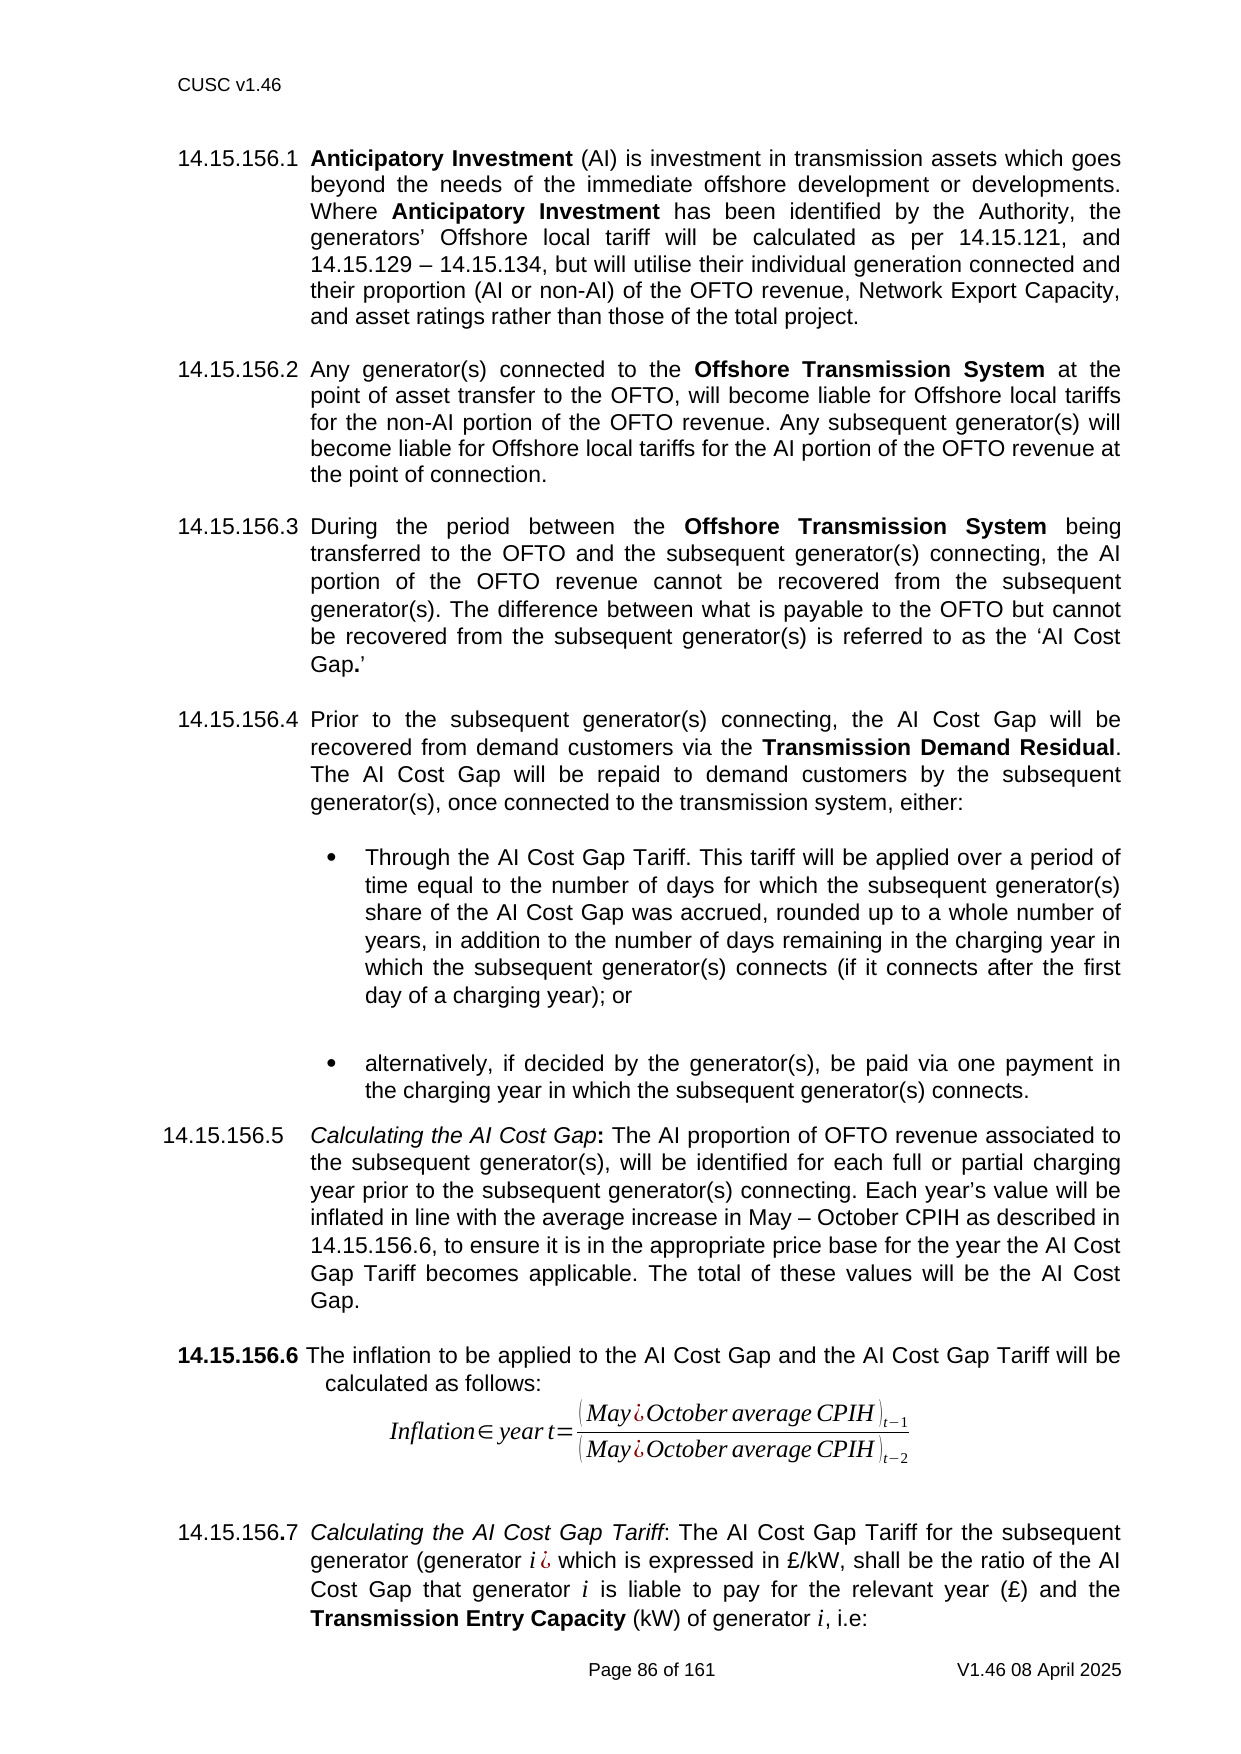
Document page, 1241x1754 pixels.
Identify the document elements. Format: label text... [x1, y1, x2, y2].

text 14.15.156.7 Calculating the AI Cost Gap Tariff: The AI Cost Gap Tariff for the subsequent generator (generator which is expressed in £/kW, shall be the ratio of the AI Cost Gap that generator is liable to pay for the relevant year (£) and the Transmission Entry Capacity (kW) of generator , i.e: [177, 1519, 1121, 1632]
text 14.15.156.6 The inflation to be applied to the AI Cost Gap and the AI Cost Gap Tariff will be calculated as follows: [177, 1342, 1121, 1396]
list alternatively, if decided by the generator(s), be paid via one payment in the charging year in which the subsequent generator(s) connects. [327, 1050, 1121, 1104]
text 14.15.156.1 Anticipatory Investment (AI) is investment in transmission assets which goes beyond the needs of the immediate offshore development or developments. Where Anticipatory Investment has been identified by the Authority, the generators’ Offshore local tariff will be calculated as per 14.15.121, and 14.15.129 – 14.15.134, but will utilise their individual generation connected and their proportion (AI or non-AI) of the OFTO revenue, Network Export Capacity, and asset ratings rather than those of the total project. [177, 145, 1121, 329]
list Through the AI Cost Gap Tariff. This tariff will be applied over a period of time equal to the number of days for which the subsequent generator(s) share of the AI Cost Gap was accrued, rounded up to a whole number of years, in addition to the number of days remaining in the charging year in which the subsequent generator(s) connects (if it connects after the first day of a charging year); or [327, 844, 1121, 1008]
text 14.15.156.5 Calculating the AI Cost Gap: The AI proportion of OFTO revenue associated to the subsequent generator(s), will be identified for each full or partial charging year prior to the subsequent generator(s) connecting. Each year’s value will be inflated in line with the average increase in May – October CPIH as described in 14.15.156.6, to ensure it is in the appropriate price base for the year the AI Cost Gap Tariff becomes applicable. The total of these values will be the AI Cost Gap. [162, 1122, 1121, 1313]
text 14.15.156.3 During the period between the Offshore Transmission System being transferred to the OFTO and the subsequent generator(s) connecting, the AI portion of the OFTO revenue cannot be recovered from the subsequent generator(s). The difference between what is payable to the OFTO but cannot be recovered from the subsequent generator(s) is referred to as the ‘AI Cost Gap.’ [177, 513, 1121, 677]
text 14.15.156.4 Prior to the subsequent generator(s) connecting, the AI Cost Gap will be recovered from demand customers via the Transmission Demand Residual. The AI Cost Gap will be repaid to demand customers by the subsequent generator(s), once connected to the transmission system, either: [177, 706, 1121, 815]
text 14.15.156.2 Any generator(s) connected to the Offshore Transmission System at the point of asset transfer to the OFTO, will become liable for Offshore local tariffs for the non-AI portion of the OFTO revenue. Any subsequent generator(s) will become liable for Offshore local tariffs for the AI portion of the OFTO revenue at the point of connection. [177, 356, 1121, 488]
